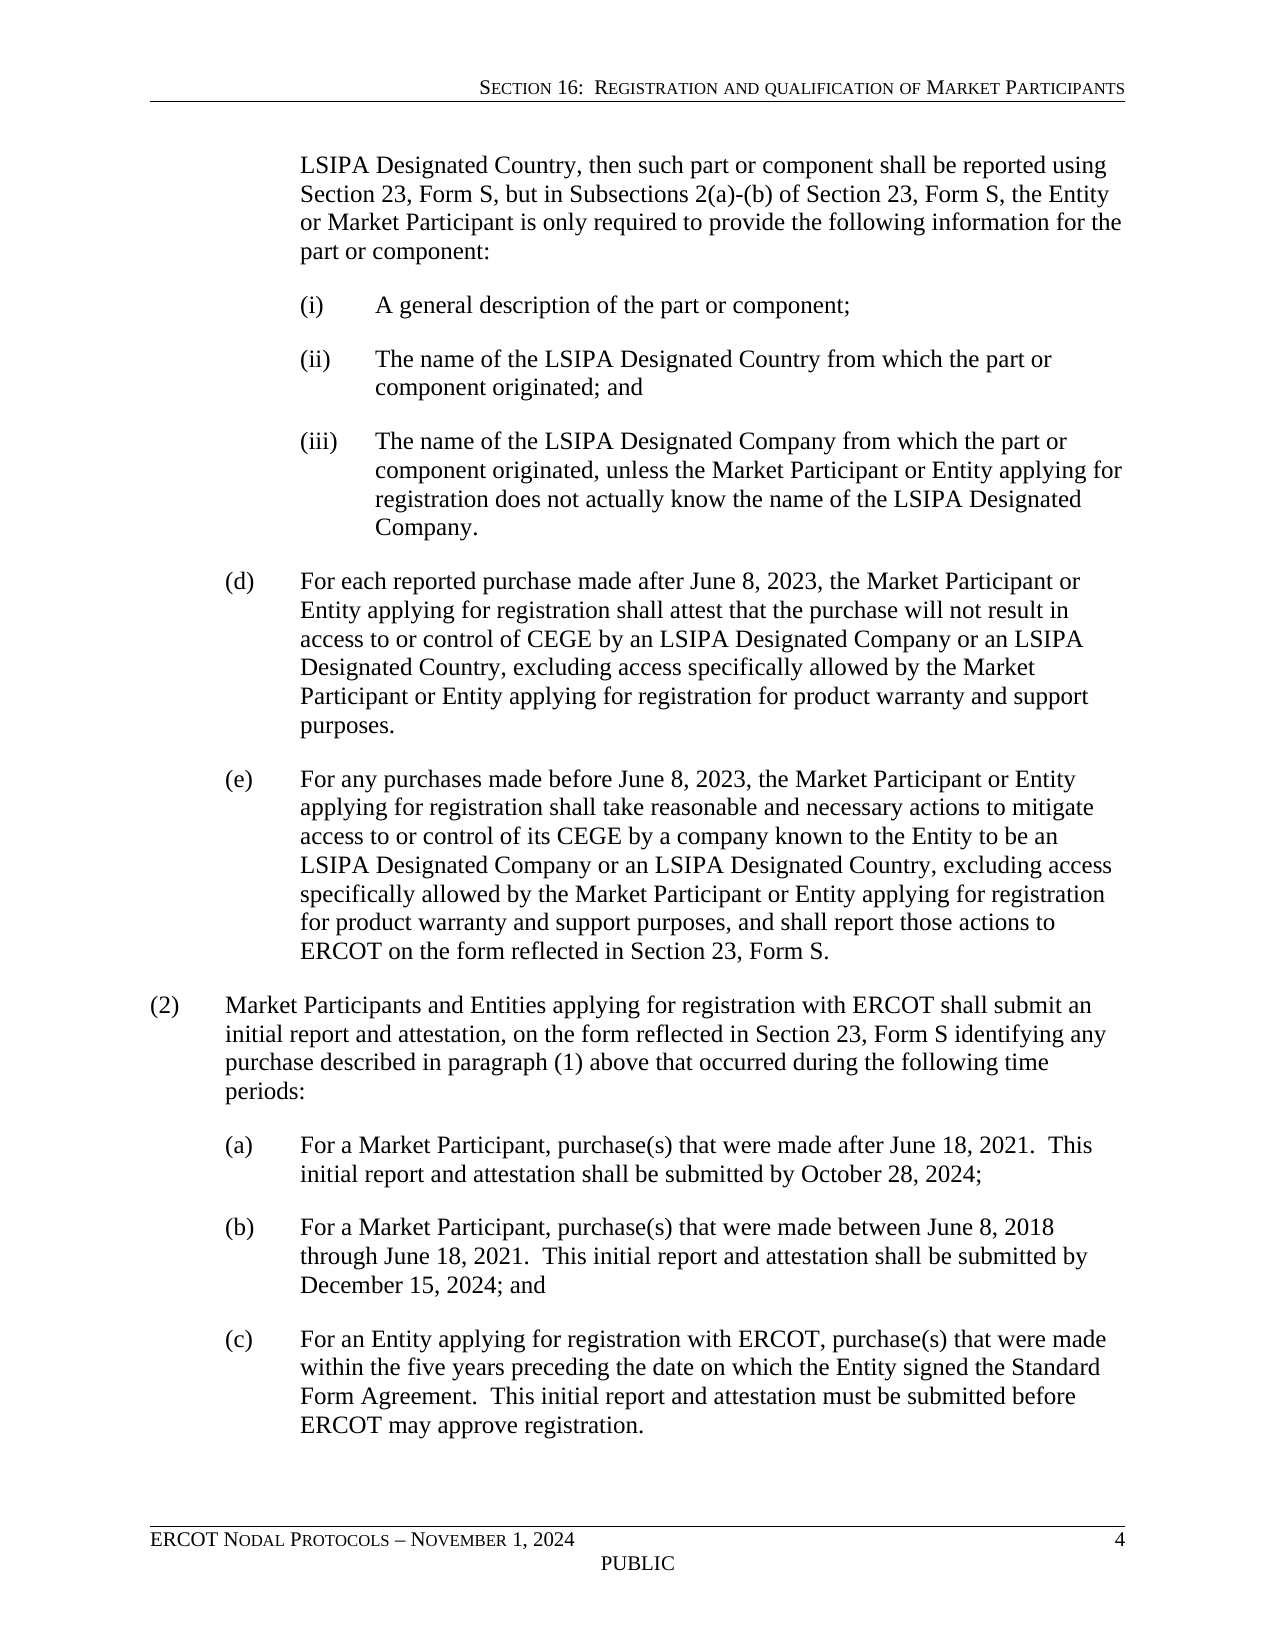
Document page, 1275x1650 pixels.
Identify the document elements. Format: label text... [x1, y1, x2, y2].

text (c) For an Entity applying for registration with ERCOT, purchase(s) that were made within the five years preceding the date on which the Entity signed the Standard Form Agreement. This initial report and attestation must be submitted before ERCOT may approve registration. [225, 1324, 1125, 1439]
text (iii) The name of the LSIPA Designated Company from which the part or component originated, unless the Market Participant or Entity applying for registration does not actually know the name of the LSIPA Designated Company. [300, 426, 1125, 541]
text (e) For any purchases made before June 8, 2023, the Market Participant or Entity applying for registration shall take reasonable and necessary actions to mitigate access to or control of its CEGE by a company known to the Entity to be an LSIPA Designated Company or an LSIPA Designated Country, excluding access specifically allowed by the Market Participant or Entity applying for registration for product warranty and support purposes, and shall report those actions to ERCOT on the form reflected in Section 23, Form S. [225, 764, 1125, 965]
text (i) A general description of the part or component; [300, 290, 1125, 319]
text (b) For a Market Participant, purchase(s) that were made between June 8, 2018 through June 18, 2021. This initial report and attestation shall be submitted by December 15, 2024; and [225, 1212, 1125, 1299]
text (d) For each reported purchase made after June 8, 2023, the Market Participant or Entity applying for registration shall attest that the purchase will not result in access to or control of CEGE by an LSIPA Designated Company or an LSIPA Designated Country, excluding access specifically allowed by the Market Participant or Entity applying for registration for product warranty and support purposes. [225, 566, 1125, 739]
text (ii) The name of the LSIPA Designated Country from which the part or component originated; and [300, 344, 1125, 401]
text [225, 150, 1125, 265]
text (a) For a Market Participant, purchase(s) that were made after June 18, 2021. This initial report and attestation shall be submitted by October 28, 2024; [225, 1130, 1125, 1187]
text (2) Market Participants and Entities applying for registration with ERCOT shall submit an initial report and attestation, on the form reflected in Section 23, Form S identifying any purchase described in paragraph (1) above that occurred during the following time periods: [150, 990, 1125, 1105]
